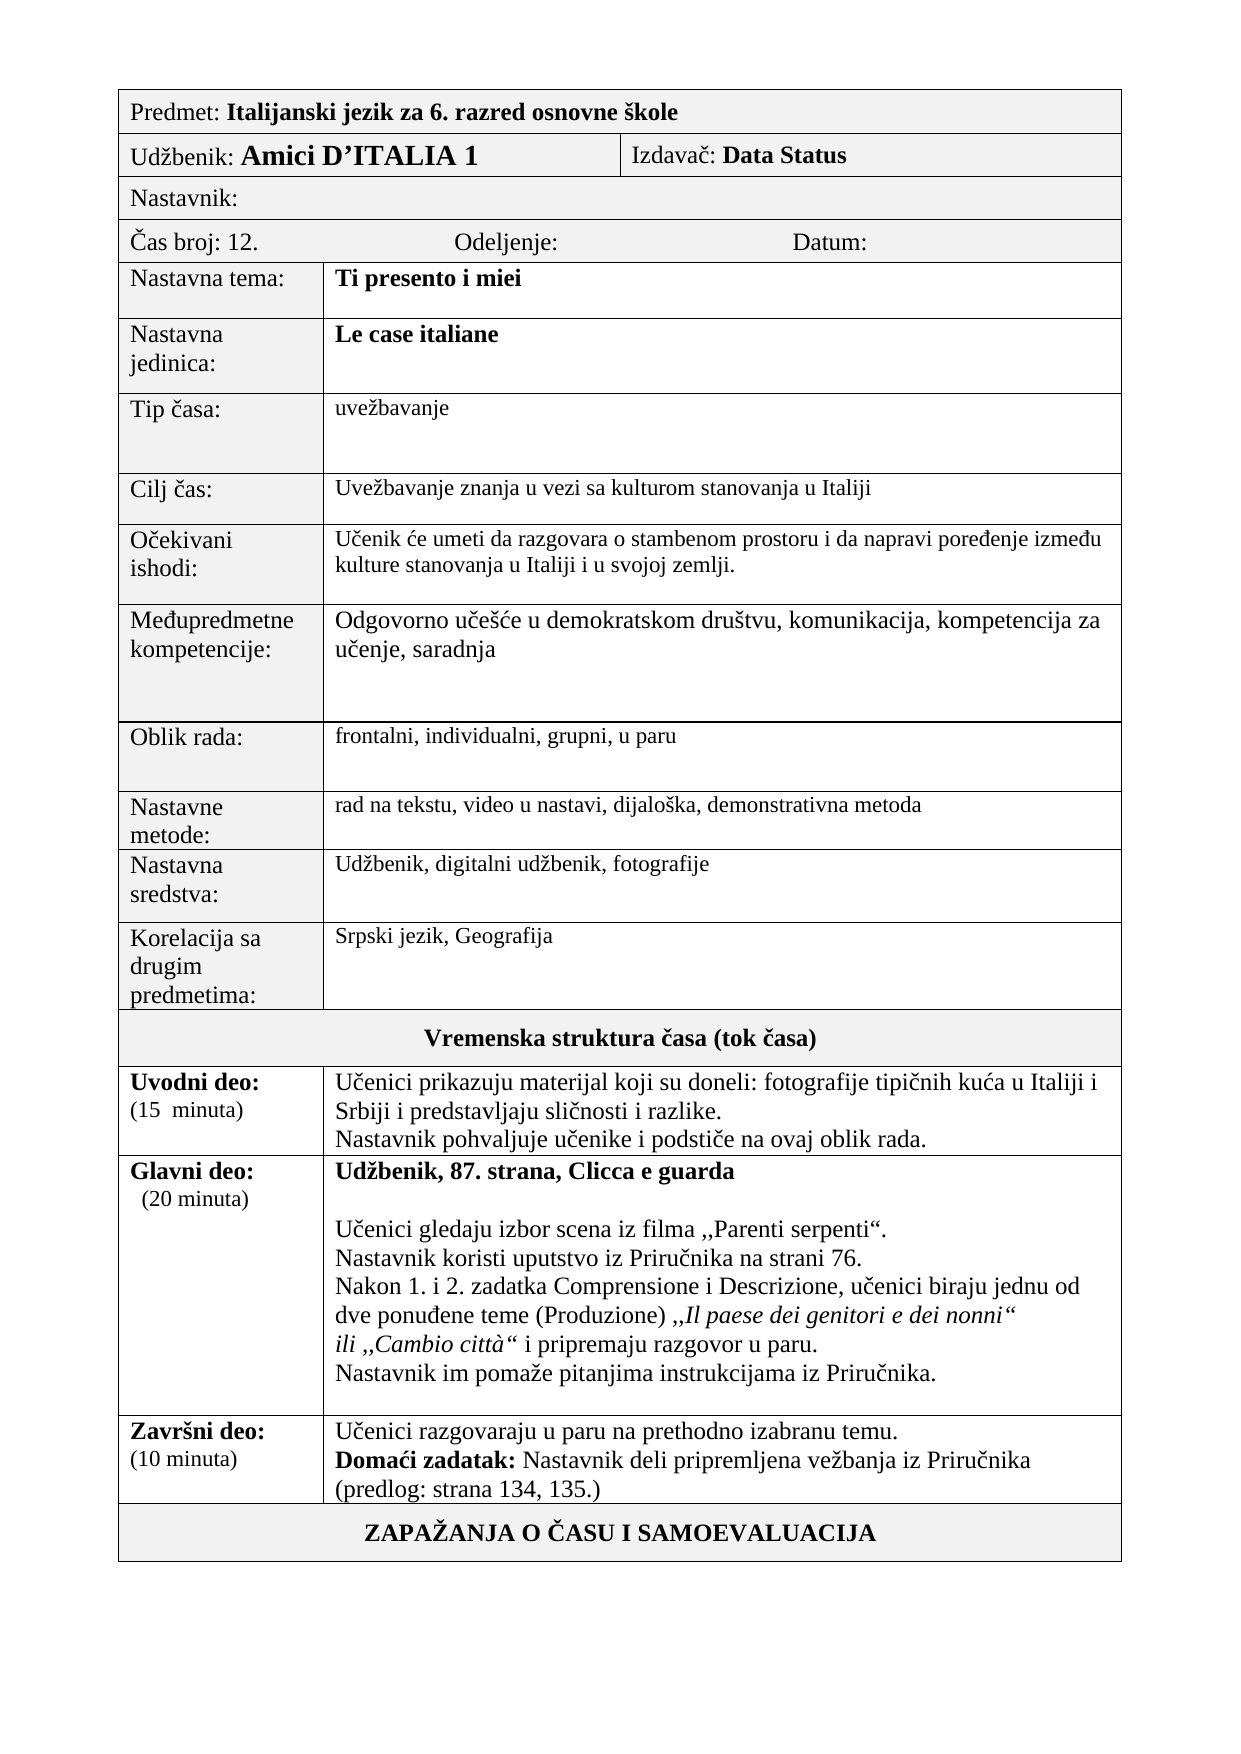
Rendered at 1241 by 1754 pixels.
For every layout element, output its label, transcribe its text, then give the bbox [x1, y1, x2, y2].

table_cell Glavni deo: (20 minuta) [119, 1156, 323, 1415]
table_cell Srpski jezik, Geografija [324, 923, 1121, 1009]
table_cell rad na tekstu, video u nastavi, dijaloška, demonstrativna metoda [324, 792, 1121, 849]
table_cell Le case italiane [324, 319, 1121, 393]
table_cell Udžbenik: Amici D’ITALIA 1 [119, 134, 620, 176]
table_cell Korelacija sa drugim predmetima: [119, 923, 323, 1009]
table_cell Odgovorno učešće u demokratskom društvu, komunikacija, kompetencija za učenje, saradnja [324, 605, 1121, 721]
table_cell Oblik rada: [119, 723, 323, 791]
table_cell Ti presento i miei [324, 263, 1121, 318]
table_cell Očekivani ishodi: [119, 525, 323, 604]
table_cell Nastavnik: [119, 177, 1121, 219]
table_cell Uvodni deo: (15 minuta) [119, 1067, 323, 1155]
table_cell Čas broj: 12. [119, 220, 443, 262]
table_cell Uvežbavanje znanja u vezi sa kulturom stanovanja u Italiji [324, 474, 1121, 524]
table_cell Nastavna sredstva: [119, 850, 323, 922]
table_cell Izdavač: Data Status [621, 134, 1121, 176]
table_cell Udžbenik, digitalni udžbenik, fotografije [324, 850, 1121, 922]
table_cell ZAPAŽANJA O ČASU I SAMOEVALUACIJA [119, 1504, 1121, 1561]
table_cell Međupredmetne kompetencije: [119, 605, 323, 721]
table_cell uvežbavanje [324, 394, 1121, 473]
table_cell Nastavne metode: [119, 792, 323, 849]
table_header Predmet: Italijanski jezik za 6. razred osnovne škole [119, 90, 1121, 132]
table_cell Učenici razgovaraju u paru na prethodno izabranu temu. Domaći zadatak: Nastavnik deli pripremljena vežbanja iz Priručnika (predlog: strana 134, 135.) [324, 1416, 1121, 1502]
table_cell Učenici prikazuju materijal koji su doneli: fotografije tipičnih kuća u Italiji i Srbiji i predstavljaju sličnosti i razlike. Nastavnik pohvaljuje učenike i podstiče na ovaj oblik rada. [324, 1067, 1121, 1155]
table_cell Odeljenje: [443, 220, 781, 262]
table_cell Udžbenik, 87. strana, Clicca e guarda Učenici gledaju izbor scena iz filma ,,Parenti serpenti“. Nastavnik koristi uputstvo iz Priručnika na strani 76. Nakon 1. i 2. zadatka Comprensione i Descrizione, učenici biraju jednu od dve ponuđene teme (Produzione) ,,Il paese dei genitori e dei nonni“ ili ,,Cambio città“ i pripremaju razgovor u paru. Nastavnik im pomaže pitanjima instrukcijama iz Priručnika. [324, 1156, 1121, 1415]
table_cell Tip časa: [119, 394, 323, 473]
table_cell Nastavna tema: [119, 263, 323, 318]
table_cell Nastavna jedinica: [119, 319, 323, 393]
table_cell frontalni, individualni, grupni, u paru [324, 723, 1121, 791]
table_cell Vremenska struktura časa (tok časa) [119, 1010, 1121, 1066]
table_cell Učenik će umeti da razgovara o stambenom prostoru i da napravi poređenje između kulture stanovanja u Italiji i u svojoj zemlji. [324, 525, 1121, 604]
table_cell Završni deo: (10 minuta) [119, 1416, 323, 1502]
table_cell Cilj čas: [119, 474, 323, 524]
table_cell Datum: [781, 220, 1121, 262]
